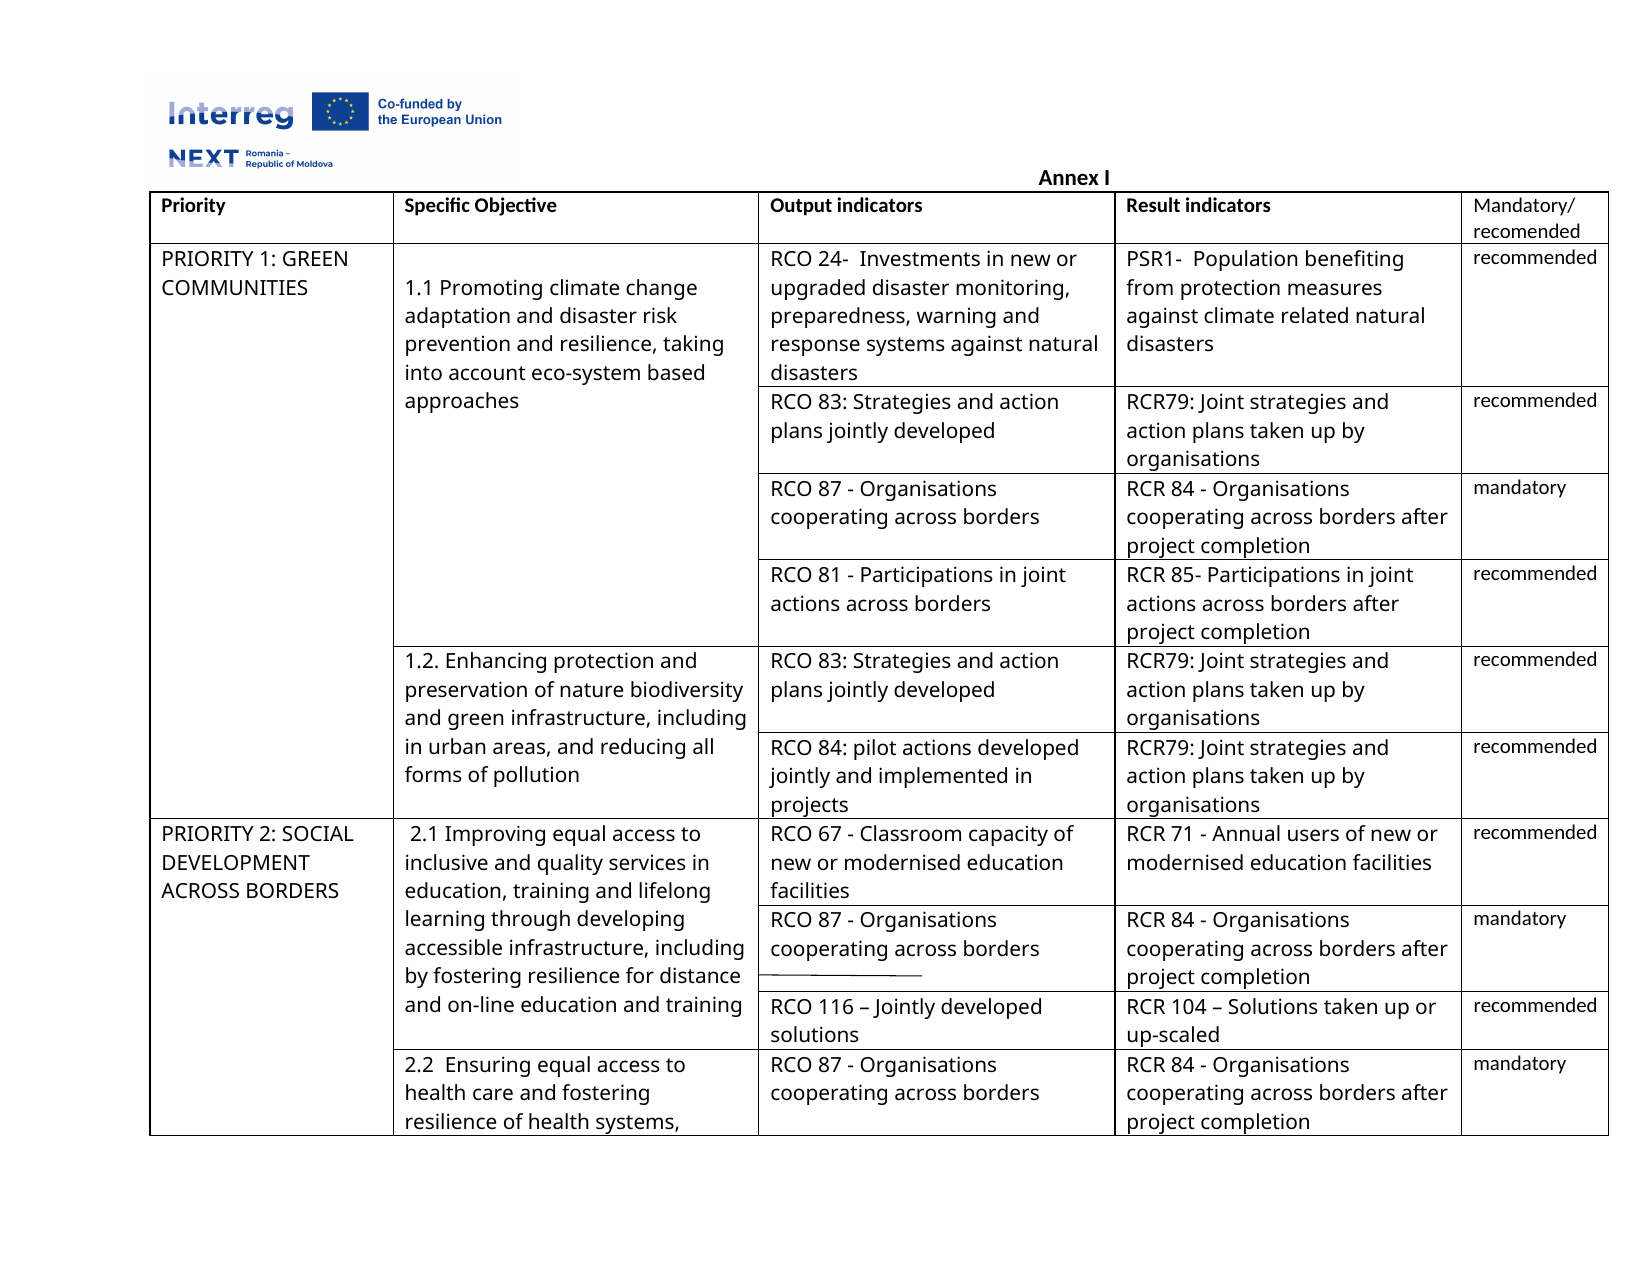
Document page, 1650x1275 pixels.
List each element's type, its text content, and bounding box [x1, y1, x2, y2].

table_header Mandatory/ recomended [1462, 193, 1608, 243]
table_cell RCR79: Joint strategies and action plans taken up by organisations [1116, 733, 1461, 818]
table_header Specific Objective [394, 193, 758, 243]
table_cell RCO 87 - Organisations cooperating across borders [759, 1050, 1114, 1135]
table_cell recommended [1462, 560, 1608, 646]
table_cell RCO 83: Strategies and action plans jointly developed [759, 647, 1114, 732]
table_cell 2.1 Improving equal access to inclusive and quality services in education, training and lifelong learning through developing accessible infrastructure, including by fostering resilience for distance and on-line education and training [394, 819, 758, 1049]
table_cell RCR 84 - Organisations cooperating across borders after project completion [1116, 474, 1461, 559]
table_header Result indicators [1116, 193, 1461, 243]
table_cell RCR 84 - Organisations cooperating across borders after project completion [1116, 906, 1461, 991]
table_cell RCR 104 – Solutions taken up or up-scaled [1116, 992, 1461, 1049]
table_cell PRIORITY 2: SOCIAL DEVELOPMENT ACROSS BORDERS [151, 819, 393, 1135]
table_cell mandatory [1462, 1050, 1608, 1135]
table_cell RCR 71 - Annual users of new or modernised education facilities [1116, 819, 1461, 904]
table_cell RCR79: Joint strategies and action plans taken up by organisations [1116, 387, 1461, 473]
table_cell mandatory [1462, 906, 1608, 991]
table_cell RCO 84: pilot actions developed jointly and implemented in projects [759, 733, 1114, 818]
picture [150, 73, 521, 186]
table_cell RCO 81 - Participations in joint actions across borders [759, 560, 1114, 646]
table_cell 1.2. Enhancing protection and preservation of nature biodiversity and green infrastructure, including in urban areas, and reducing all forms of pollution [394, 647, 758, 818]
table_cell PRIORITY 1: GREEN COMMUNITIES [151, 244, 393, 818]
table_header Priority [151, 193, 393, 243]
table_cell RCO 116 – Jointly developed solutions [759, 992, 1114, 1049]
table_cell RCO 87 - Organisations cooperating across borders [759, 474, 1114, 559]
table_cell recommended [1462, 733, 1608, 818]
table_cell mandatory [1462, 474, 1608, 559]
table_cell RCR79: Joint strategies and action plans taken up by organisations [1116, 647, 1461, 732]
table_cell PSR1- Population benefiting from protection measures against climate related natural disasters [1116, 244, 1461, 386]
table_cell recommended [1462, 244, 1608, 386]
table_cell recommended [1462, 819, 1608, 904]
table_cell RCO 87 - Organisations cooperating across borders [759, 906, 1114, 991]
table_cell recommended [1462, 387, 1608, 473]
table_header Output indicators [759, 193, 1114, 243]
table_cell recommended [1462, 992, 1608, 1049]
table_cell RCR 84 - Organisations cooperating across borders after project completion [1116, 1050, 1461, 1135]
table_cell recommended [1462, 647, 1608, 732]
table_cell RCO 67 - Classroom capacity of new or modernised education facilities [759, 819, 1114, 904]
table_cell RCO 83: Strategies and action plans jointly developed [759, 387, 1114, 473]
table_cell RCO 24- Investments in new or upgraded disaster monitoring, preparedness, warning and response systems against natural disasters [759, 244, 1114, 386]
table_cell 1.1 Promoting climate change adaptation and disaster risk prevention and resilience, taking into account eco-system based approaches [394, 244, 758, 646]
table_cell RCR 85- Participations in joint actions across borders after project completion [1116, 560, 1461, 646]
